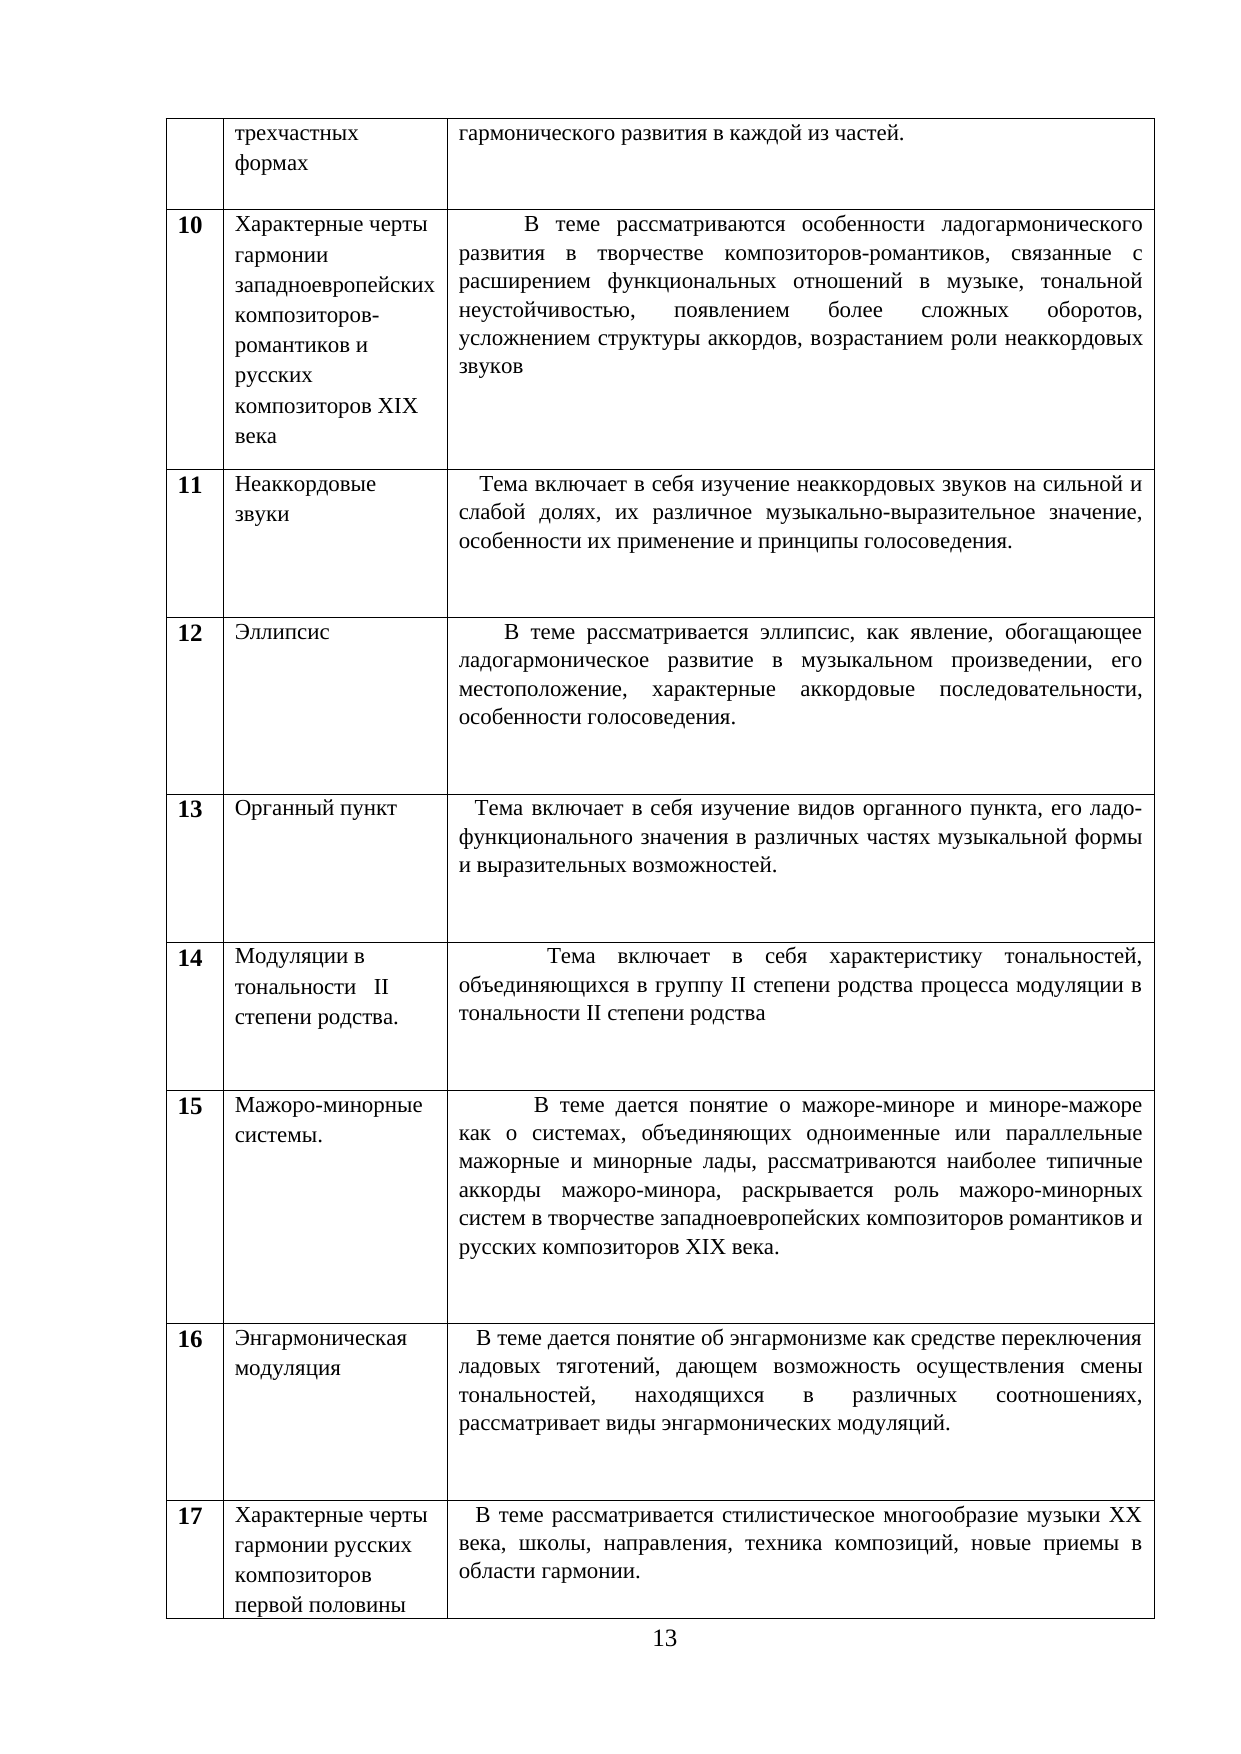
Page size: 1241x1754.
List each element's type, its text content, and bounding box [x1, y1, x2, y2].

table_cell Органный пункт [224, 795, 447, 942]
table_cell 11 [167, 470, 223, 617]
table_cell Тема включает в себя изучение неаккордовых звуков на сильной и слабой долях, их различное музыкально-выразительное значение, особенности их применение и принципы голосоведения. [448, 470, 1154, 617]
table_cell 15 [167, 1091, 223, 1323]
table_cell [224, 119, 447, 209]
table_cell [448, 119, 1154, 209]
table_cell 9 [167, 119, 223, 209]
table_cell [224, 1501, 447, 1618]
table_cell В теме дается понятие об энгармонизме как средстве переключения ладовых тяготений, дающем возможность осуществления смены тональностей, находящихся в различных соотношениях, рассматривает виды энгармонических модуляций. [448, 1324, 1154, 1500]
table_cell Неаккордовые звуки [224, 470, 447, 617]
table_cell В теме рассматриваются особенности ладогармонического развития в творчестве композиторов-романтиков, связанные с расширением функциональных отношений в музыке, тональной неустойчивостью, появлением более сложных оборотов, усложнением структуры аккордов, возрастанием роли неаккордовых звуков [448, 210, 1154, 469]
table_cell Тема включает в себя изучение видов органного пункта, его ладо-функционального значения в различных частях музыкальной формы и выразительных возможностей. [448, 795, 1154, 942]
table_cell 10 [167, 210, 223, 469]
table_cell 13 [167, 795, 223, 942]
table_cell Характерные черты гармонии западноевропейских композиторов-романтиков и русских композиторов XIX века [224, 210, 447, 469]
table_cell 12 [167, 618, 223, 793]
table_cell Мажоро-минорные системы. [224, 1091, 447, 1323]
table_cell Энгармоническая модуляция [224, 1324, 447, 1500]
table_cell Тема включает в себя характеристику тональностей, объединяющихся в группу II степени родства процесса модуляции в тональности II степени родства [448, 943, 1154, 1090]
table_cell В теме рассматривается эллипсис, как явление, обогащающее ладогармоническое развитие в музыкальном произведении, его местоположение, характерные аккордовые последовательности, особенности голосоведения. [448, 618, 1154, 793]
table_cell 14 [167, 943, 223, 1090]
table_cell Модуляции в тональности II степени родства. [224, 943, 447, 1090]
table_cell Эллипсис [224, 618, 447, 793]
table_cell В теме дается понятие о мажоре-миноре и миноре-мажоре как о системах, объединяющих одноименные или параллельные мажорные и минорные лады, рассматриваются наиболее типичные аккорды мажоро-минора, раскрывается роль мажоро-минорных систем в творчестве западноевропейских композиторов романтиков и русских композиторов XIX века. [448, 1091, 1154, 1323]
table_cell 16 [167, 1324, 223, 1500]
table_cell 17 [167, 1501, 223, 1618]
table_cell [448, 1501, 1154, 1618]
